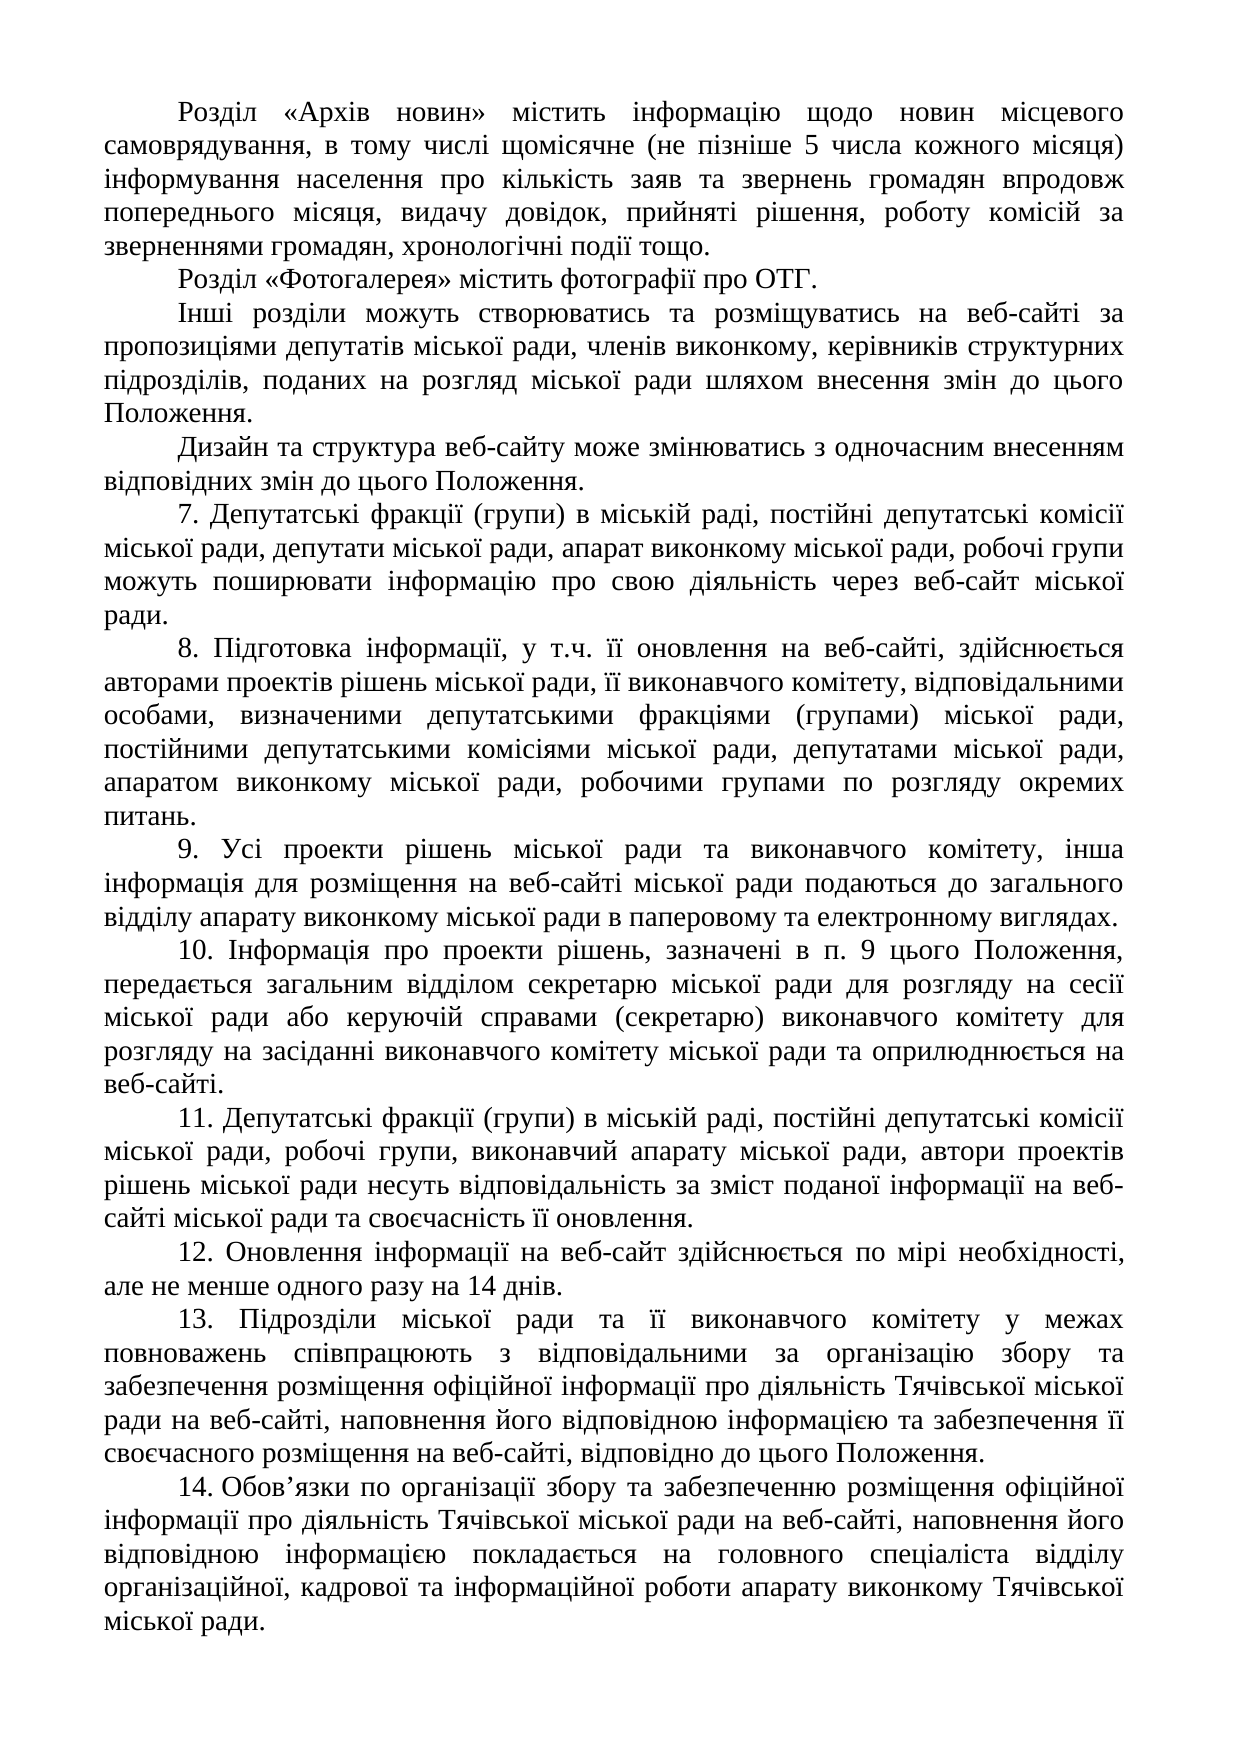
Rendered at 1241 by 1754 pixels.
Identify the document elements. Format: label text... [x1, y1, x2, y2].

text Розділ «Архів новин» містить інформацію щодо новин місцевого самоврядування, в тому числі щомісячне (не пізніше 5 числа кожного місяця) інформування населення про кількість заяв та звернень громадян впродовж попереднього місяця, видачу довідок, прийняті рішення, роботу комісій за зверненнями громадян, хронологічні події тощо. [103, 94, 1125, 261]
text 11. Депутатські фракції (групи) в міській раді, постійні депутатські комісії міської ради, робочі групи, виконавчий апарату міської ради, автори проектів рішень міської ради несуть відповідальність за зміст поданої інформації на веб-сайті міської ради та своєчасність її оновлення. [103, 1100, 1125, 1234]
text 12. Оновлення інформації на веб-сайт здійснюється по мірі необхідності, але не менше одного разу на 14 днів. [103, 1234, 1125, 1301]
text 8. Підготовка інформації, у т.ч. її оновлення на веб-сайті, здійснюється авторами проектів рішень міської ради, її виконавчого комітету, відповідальними особами, визначеними депутатськими фракціями (групами) міської ради, постійними депутатськими комісіями міської ради, депутатами міської ради, апаратом виконкому міської ради, робочими групами по розгляду окремих питань. [103, 630, 1125, 832]
text 13. Підрозділи міської ради та її виконавчого комітету у межах повноважень співпрацюють з відповідальними за організацію збору та забезпечення розміщення офіційної інформації про діяльність Тячівської міської ради на веб-сайті, наповнення його відповідною інформацією та забезпечення її своєчасного розміщення на веб-сайті, відповідно до цього Положення. [103, 1301, 1125, 1469]
text 9. Усі проекти рішень міської ради та виконавчого комітету, інша інформація для розміщення на веб-сайті міської ради подаються до загального відділу апарату виконкому міської ради в паперовому та електронному виглядах. [103, 832, 1125, 932]
text Розділ «Фотогалерея» містить фотографії про ОТГ. [103, 261, 1125, 295]
text 7. Депутатські фракції (групи) в міській раді, постійні депутатські комісії міської ради, депутати міської ради, апарат виконкому міської ради, робочі групи можуть поширювати інформацію про свою діяльність через веб-сайт міської ради. [103, 496, 1125, 630]
text 14. Обов’язки по організації збору та забезпеченню розміщення офіційної інформації про діяльність Тячівської міської ради на веб-сайті, наповнення його відповідною інформацією покладається на головного спеціаліста відділу організаційної, кадрової та інформаційної роботи апарату виконкому Тячівської міської ради. [103, 1469, 1125, 1637]
text 10. Інформація про проекти рішень, зазначені в п. 9 цього Положення, передається загальним відділом секретарю міської ради для розгляду на сесії міської ради або керуючій справами (секретарю) виконавчого комітету для розгляду на засіданні виконавчого комітету міської ради та оприлюднюється на веб-сайті. [103, 932, 1125, 1100]
text Інші розділи можуть створюватись та розміщуватись на веб-сайті за пропозиціями депутатів міської ради, членів виконкому, керівників структурних підрозділів, поданих на розгляд міської ради шляхом внесення змін до цього Положення. [103, 295, 1125, 429]
text Дизайн та структура веб-сайту може змінюватись з одночасним внесенням відповідних змін до цього Положення. [103, 429, 1125, 496]
